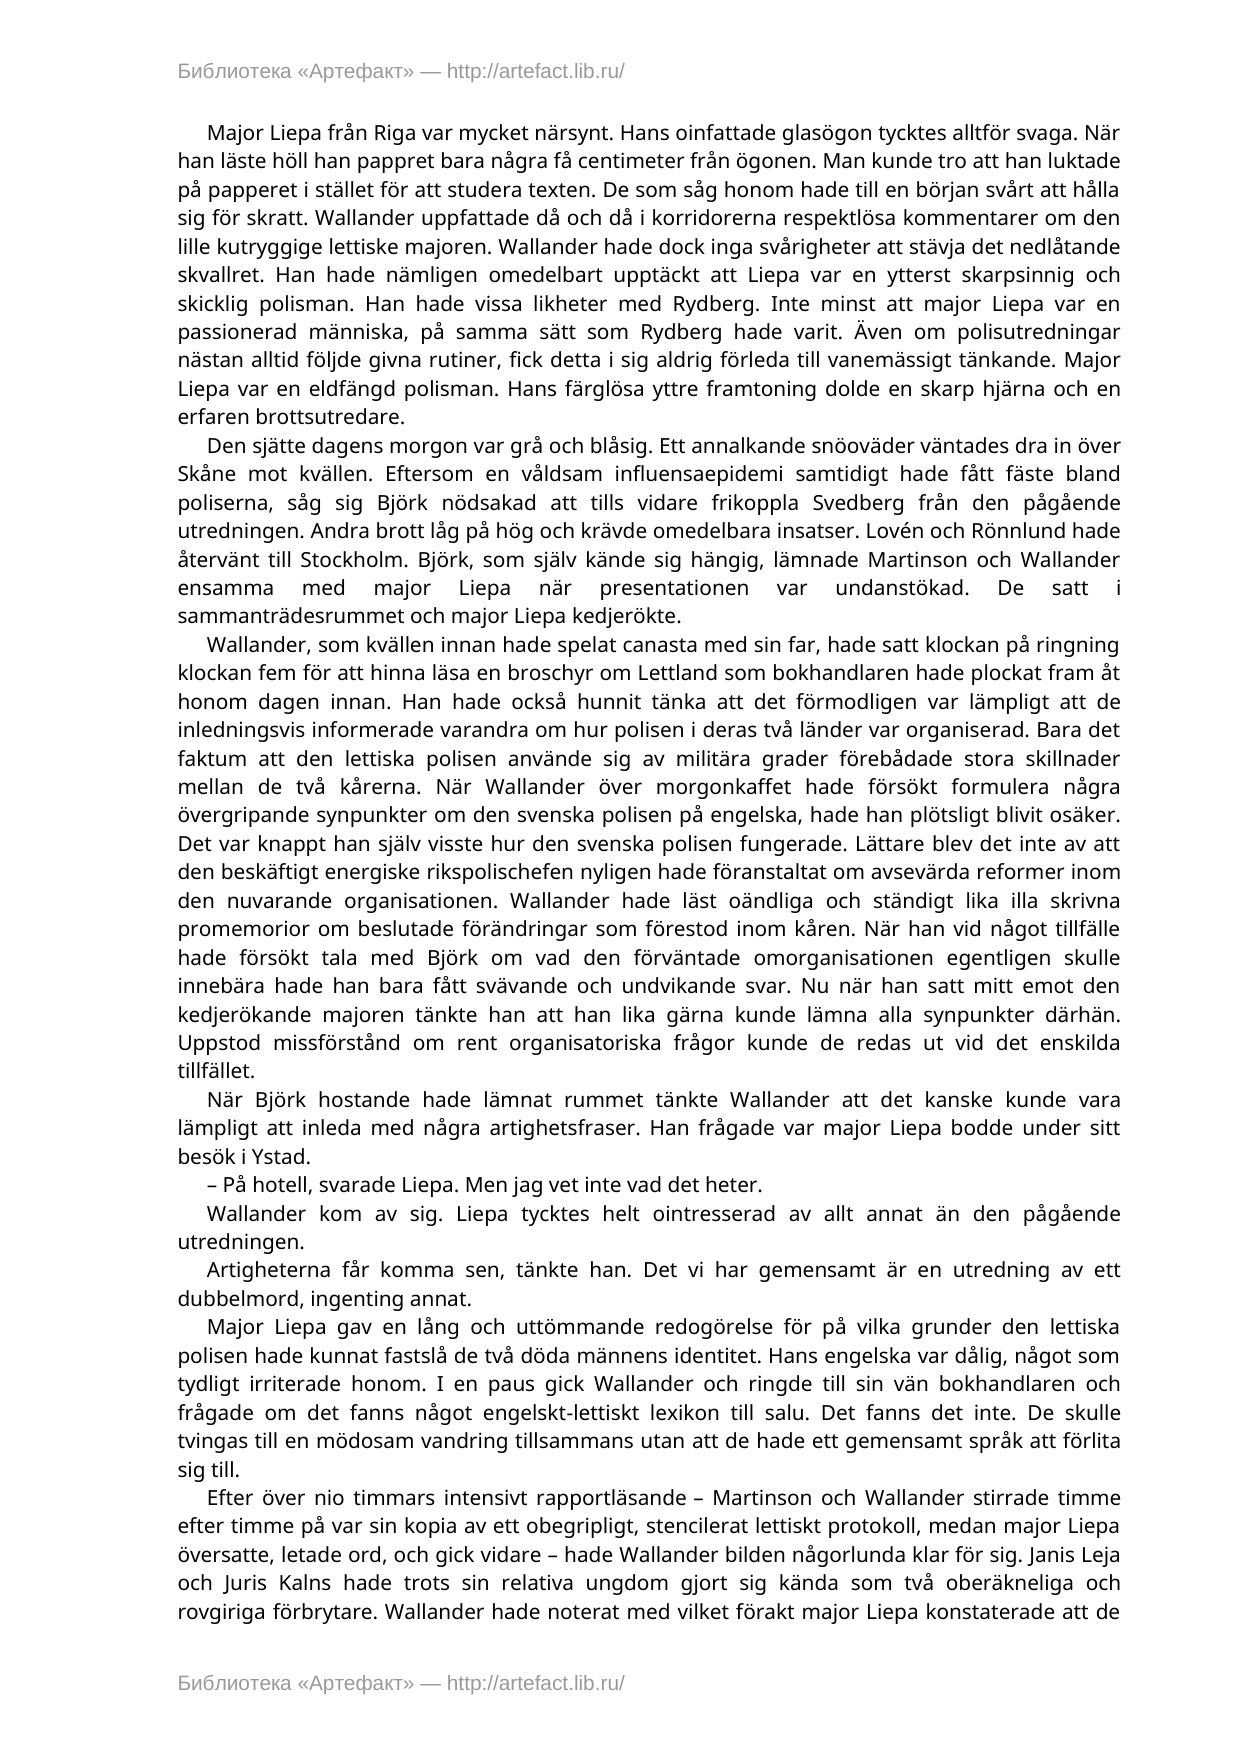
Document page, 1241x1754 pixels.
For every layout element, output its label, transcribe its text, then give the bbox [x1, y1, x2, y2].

text När Björk hostande hade lämnat rummet tänkte Wallander att det kanske kunde vara lämpligt att inleda med några artighetsfraser. Han frågade var major Liepa bodde under sitt besök i Ystad. [177, 1085, 1122, 1170]
text Major Liepa från Riga var mycket närsynt. Hans oinfattade glasögon tycktes alltför svaga. När han läste höll han pappret bara några få centimeter från ögonen. Man kunde tro att han luktade på papperet i stället för att studera texten. De som såg honom hade till en början svårt att hålla sig för skratt. Wallander uppfattade då och då i korridorerna respektlösa kommentarer om den lille kutryggige lettiske majoren. Wallander hade dock inga svårigheter att stävja det nedlåtande skvallret. Han hade nämligen omedelbart upptäckt att Liepa var en ytterst skarpsinnig och skicklig polisman. Han hade vissa likheter med Rydberg. Inte minst att major Liepa var en passionerad människa, på samma sätt som Rydberg hade varit. Även om polisutredningar nästan alltid följde givna rutiner, fick detta i sig aldrig förleda till vanemässigt tänkande. Major Liepa var en eldfängd polisman. Hans färglösa yttre framtoning dolde en skarp hjärna och en erfaren brottsutredare. [177, 118, 1122, 431]
text Wallander kom av sig. Liepa tycktes helt ointresserad av allt annat än den pågående utredningen. [177, 1199, 1122, 1256]
text Major Liepa gav en lång och uttömmande redogörelse för på vilka grunder den lettiska polisen hade kunnat fastslå de två döda männens identitet. Hans engelska var dålig, något som tydligt irriterade honom. I en paus gick Wallander och ringde till sin vän bokhandlaren och frågade om det fanns något engelskt‑lettiskt lexikon till salu. Det fanns det inte. De skulle tvingas till en mödosam vandring tillsammans utan att de hade ett gemensamt språk att förlita sig till. [177, 1312, 1122, 1483]
text Den sjätte dagens morgon var grå och blåsig. Ett annalkande snöoväder väntades dra in över Skåne mot kvällen. Eftersom en våldsam influensaepidemi samtidigt hade fått fäste bland poliserna, såg sig Björk nödsakad att tills vidare frikoppla Svedberg från den pågående utredningen. Andra brott låg på hög och krävde omedelbara insatser. Lovén och Rönnlund hade återvänt till Stockholm. Björk, som själv kände sig hängig, lämnade Martinson och Wallander ensamma med major Liepa när presentationen var undanstökad. De satt i sammanträdesrummet och major Liepa kedjerökte. [177, 431, 1122, 630]
text Wallander, som kvällen innan hade spelat canasta med sin far, hade satt klockan på ringning klockan fem för att hinna läsa en broschyr om Lettland som bokhandlaren hade plockat fram åt honom dagen innan. Han hade också hunnit tänka att det förmodligen var lämpligt att de inledningsvis informerade varandra om hur polisen i deras två länder var organiserad. Bara det faktum att den lettiska polisen använde sig av militära grader förebådade stora skillnader mellan de två kårerna. När Wallander över morgonkaffet hade försökt formulera några övergripande synpunkter om den svenska polisen på engelska, hade han plötsligt blivit osäker. Det var knappt han själv visste hur den svenska polisen fungerade. Lättare blev det inte av att den beskäftigt energiske rikspolischefen nyligen hade föranstaltat om avsevärda reformer inom den nuvarande organisationen. Wallander hade läst oändliga och ständigt lika illa skrivna promemorior om beslutade förändringar som förestod inom kåren. När han vid något tillfälle hade försökt tala med Björk om vad den förväntade omorganisationen egentligen skulle innebära hade han bara fått svävande och undvikande svar. Nu när han satt mitt emot den kedjerökande majoren tänkte han att han lika gärna kunde lämna alla synpunkter därhän. Uppstod missförstånd om rent organisatoriska frågor kunde de redas ut vid det enskilda tillfället. [177, 630, 1122, 1085]
text – På hotell, svarade Liepa. Men jag vet inte vad det heter. [177, 1170, 1122, 1199]
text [177, 1483, 1122, 1625]
text Artigheterna får komma sen, tänkte han. Det vi har gemensamt är en utredning av ett dubbelmord, ingenting annat. [177, 1256, 1122, 1312]
